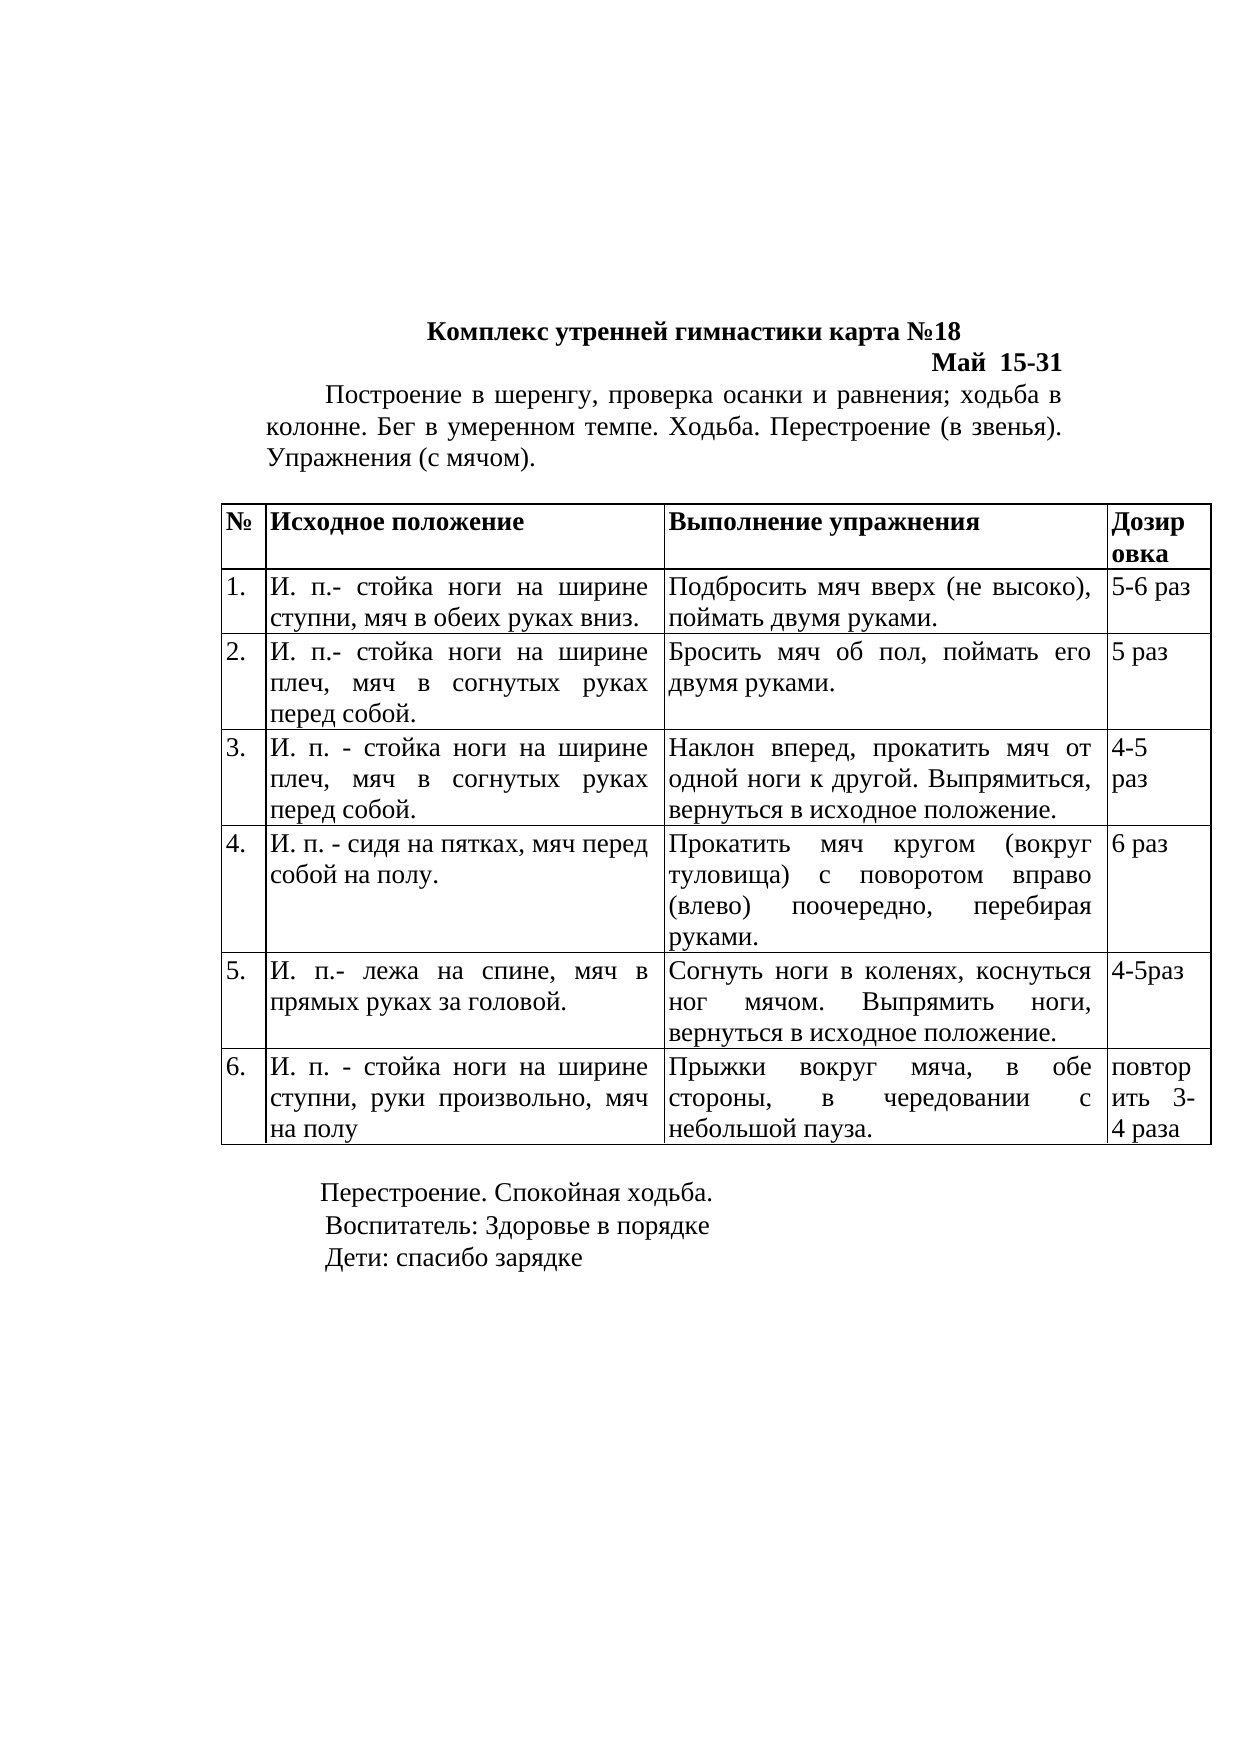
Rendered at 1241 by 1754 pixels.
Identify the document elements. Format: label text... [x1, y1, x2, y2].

table_cell 4. [222, 826, 265, 952]
table_cell 5 раз [1108, 634, 1210, 728]
text Дети: спасибо зарядке [266, 1242, 1063, 1273]
table_cell 4-5 раз [1108, 730, 1210, 824]
table_header № [222, 505, 265, 568]
table_cell повторить 3-4 раза [1108, 1049, 1210, 1143]
table_cell 6. [222, 1049, 265, 1143]
table_cell И. п. - сидя на пятках, мяч перед собой на полу. [267, 826, 664, 952]
table_cell И. п.- стойка ноги на ширине плеч, мяч в согнутых руках перед собой. [267, 634, 664, 728]
table_cell 4-5раз [1108, 953, 1210, 1047]
table_cell 5-6 раз [1108, 570, 1210, 633]
table_header Выполнение упражнения [665, 505, 1107, 568]
text Перестроение. Спокойная ходьба. [252, 1176, 1063, 1207]
table_cell И. п. - стойка ноги на ширине ступни, руки произвольно, мяч на полу [267, 1049, 664, 1143]
text Построение в шеренгу, проверка осанки и равнения; ходьба в колонне. Бег в умеренном темпе. Ходьба. Перестроение (в звенья). Упражнения (с мячом). [266, 378, 1063, 472]
table_cell Согнуть ноги в коленях, коснуться ног мячом. Выпрямить ноги, вернуться в исходное положение. [665, 953, 1107, 1047]
table_cell Прокатить мяч кругом (вокруг туловища) с поворотом вправо (влево) поочередно, перебирая руками. [665, 826, 1107, 952]
text Май 15-31 [266, 346, 1063, 377]
table_cell 2. [222, 634, 265, 728]
text Воспитатель: Здоровье в порядке [266, 1209, 1063, 1240]
table_cell Подбросить мяч вверх (не высоко), поймать двумя руками. [665, 570, 1107, 633]
table_cell И. п.- стойка ноги на ширине ступни, мяч в обеих руках вниз. [267, 570, 664, 633]
text Комплекс утренней гимнастики карта №18 [266, 314, 1063, 346]
table_header Исходное положение [267, 505, 664, 568]
table_header Дозировка [1108, 505, 1210, 568]
table_cell Прыжки вокруг мяча, в обе стороны, в чередовании с небольшой пауза. [665, 1049, 1107, 1143]
table_cell 5. [222, 953, 265, 1047]
table_cell Бросить мяч об пол, поймать его двумя руками. [665, 634, 1107, 728]
table_cell И. п. - стойка ноги на ширине плеч, мяч в согнутых руках перед собой. [267, 730, 664, 824]
table_cell 6 раз [1108, 826, 1210, 952]
table_cell 1. [222, 570, 265, 633]
table_cell Наклон вперед, прокатить мяч от одной ноги к другой. Выпрямиться, вернуться в исходное положение. [665, 730, 1107, 824]
table_cell И. п.- лежа на спине, мяч в прямых руках за головой. [267, 953, 664, 1047]
table_cell 3. [222, 730, 265, 824]
